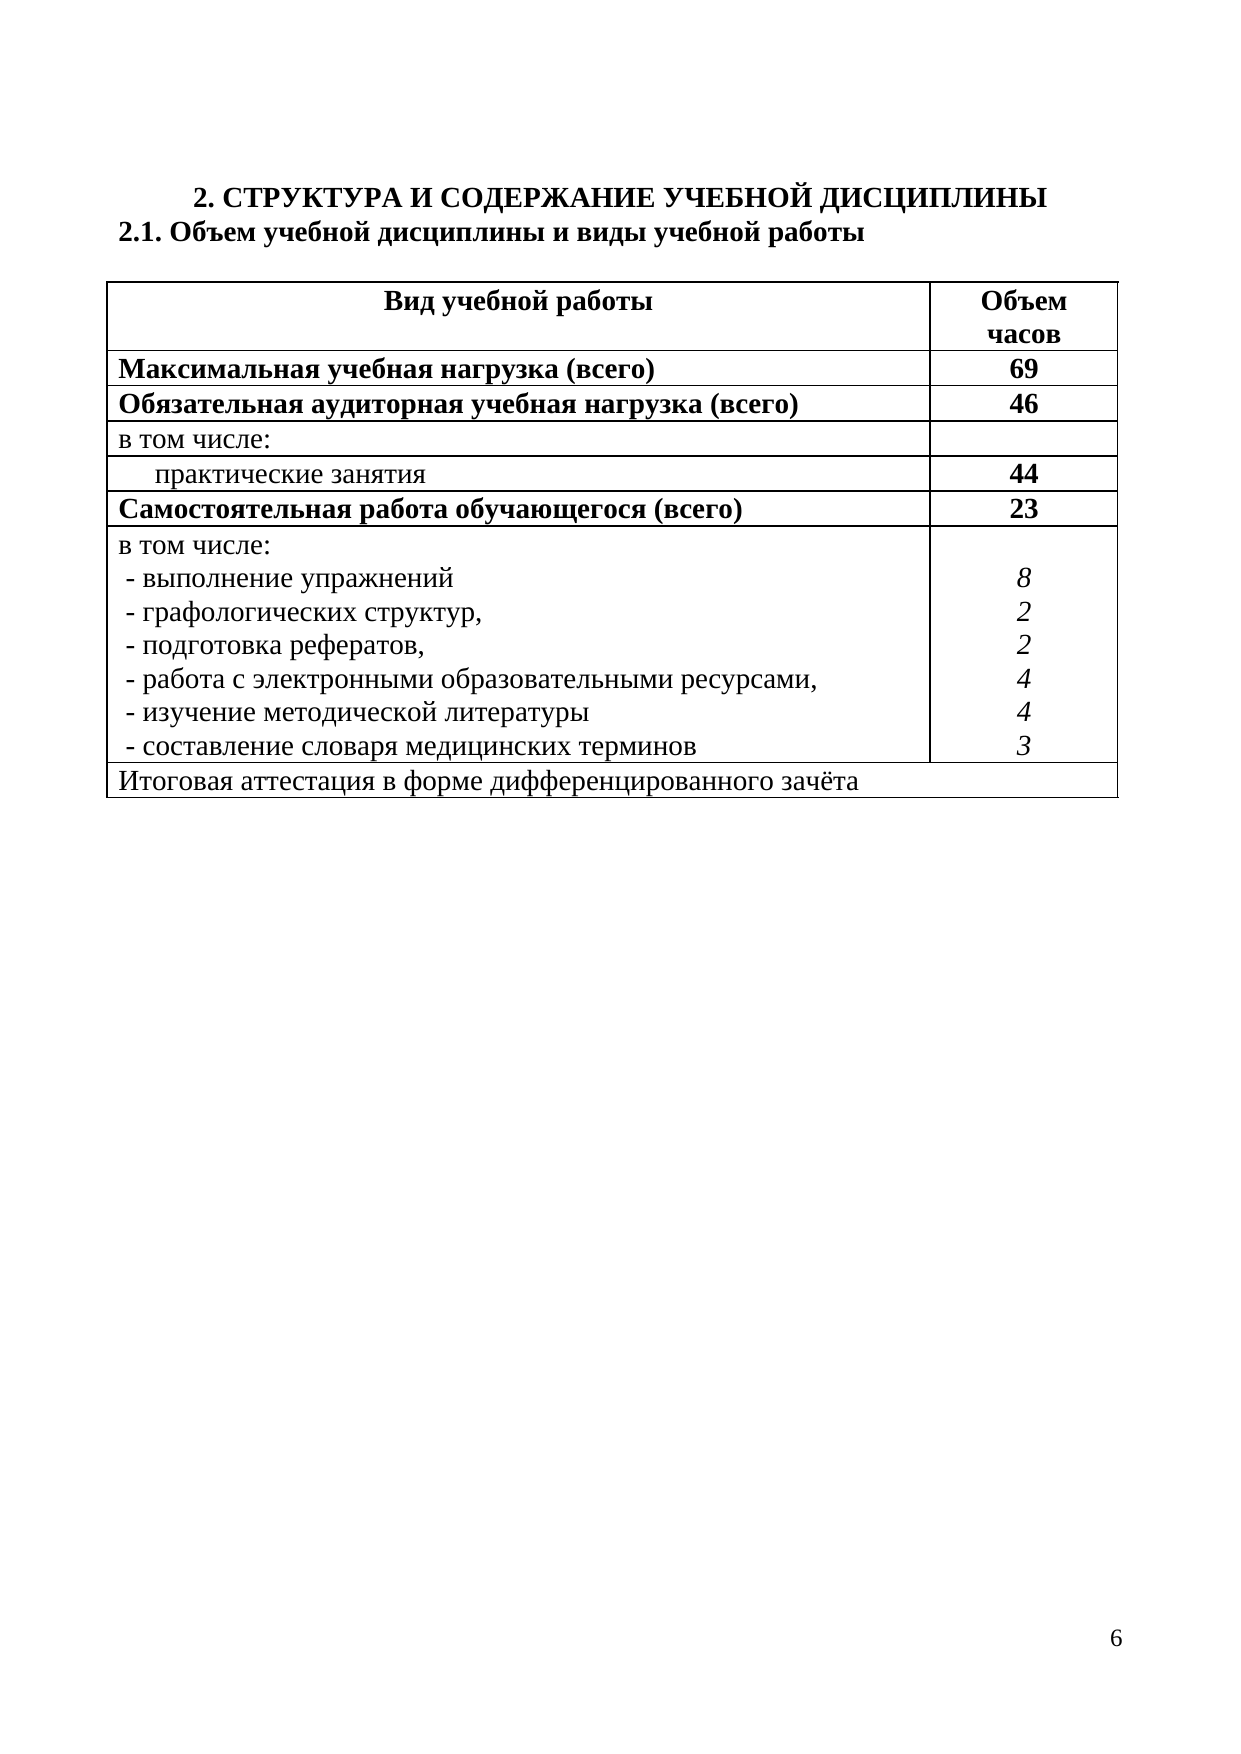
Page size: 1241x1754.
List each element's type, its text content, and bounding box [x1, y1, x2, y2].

table_cell в том числе: - выполнение упражнений - графологических структур, - подготовка рефератов, - работа с электронными образовательными ресурсами, - изучение методической литературы - составление словаря медицинских терминов [108, 527, 929, 762]
table_cell Обязательная аудиторная учебная нагрузка (всего) [108, 386, 929, 420]
table_cell в том числе: [108, 422, 929, 455]
table_cell 8 2 2 4 4 3 [931, 527, 1117, 762]
text 2. СТРУКТУРА И СОДЕРЖАНИЕ УЧЕБНОЙ ДИСЦИПЛИНЫ [118, 180, 1122, 214]
table_cell 69 [931, 351, 1117, 385]
table_cell 23 [931, 492, 1117, 525]
table_header Вид учебной работы [108, 283, 929, 350]
table_cell 46 [931, 386, 1117, 420]
table_cell Максимальная учебная нагрузка (всего) [108, 351, 929, 385]
table_cell Итоговая аттестация в форме дифференцированного зачёта [108, 763, 1117, 797]
text 2.1. Объем учебной дисциплины и виды учебной работы [118, 214, 1122, 247]
table_cell Самостоятельная работа обучающегося (всего) [108, 492, 929, 525]
table_header Объем часов [931, 283, 1117, 350]
table_cell практические занятия [108, 457, 929, 490]
table_cell [931, 422, 1117, 455]
table_cell 44 [931, 457, 1117, 490]
